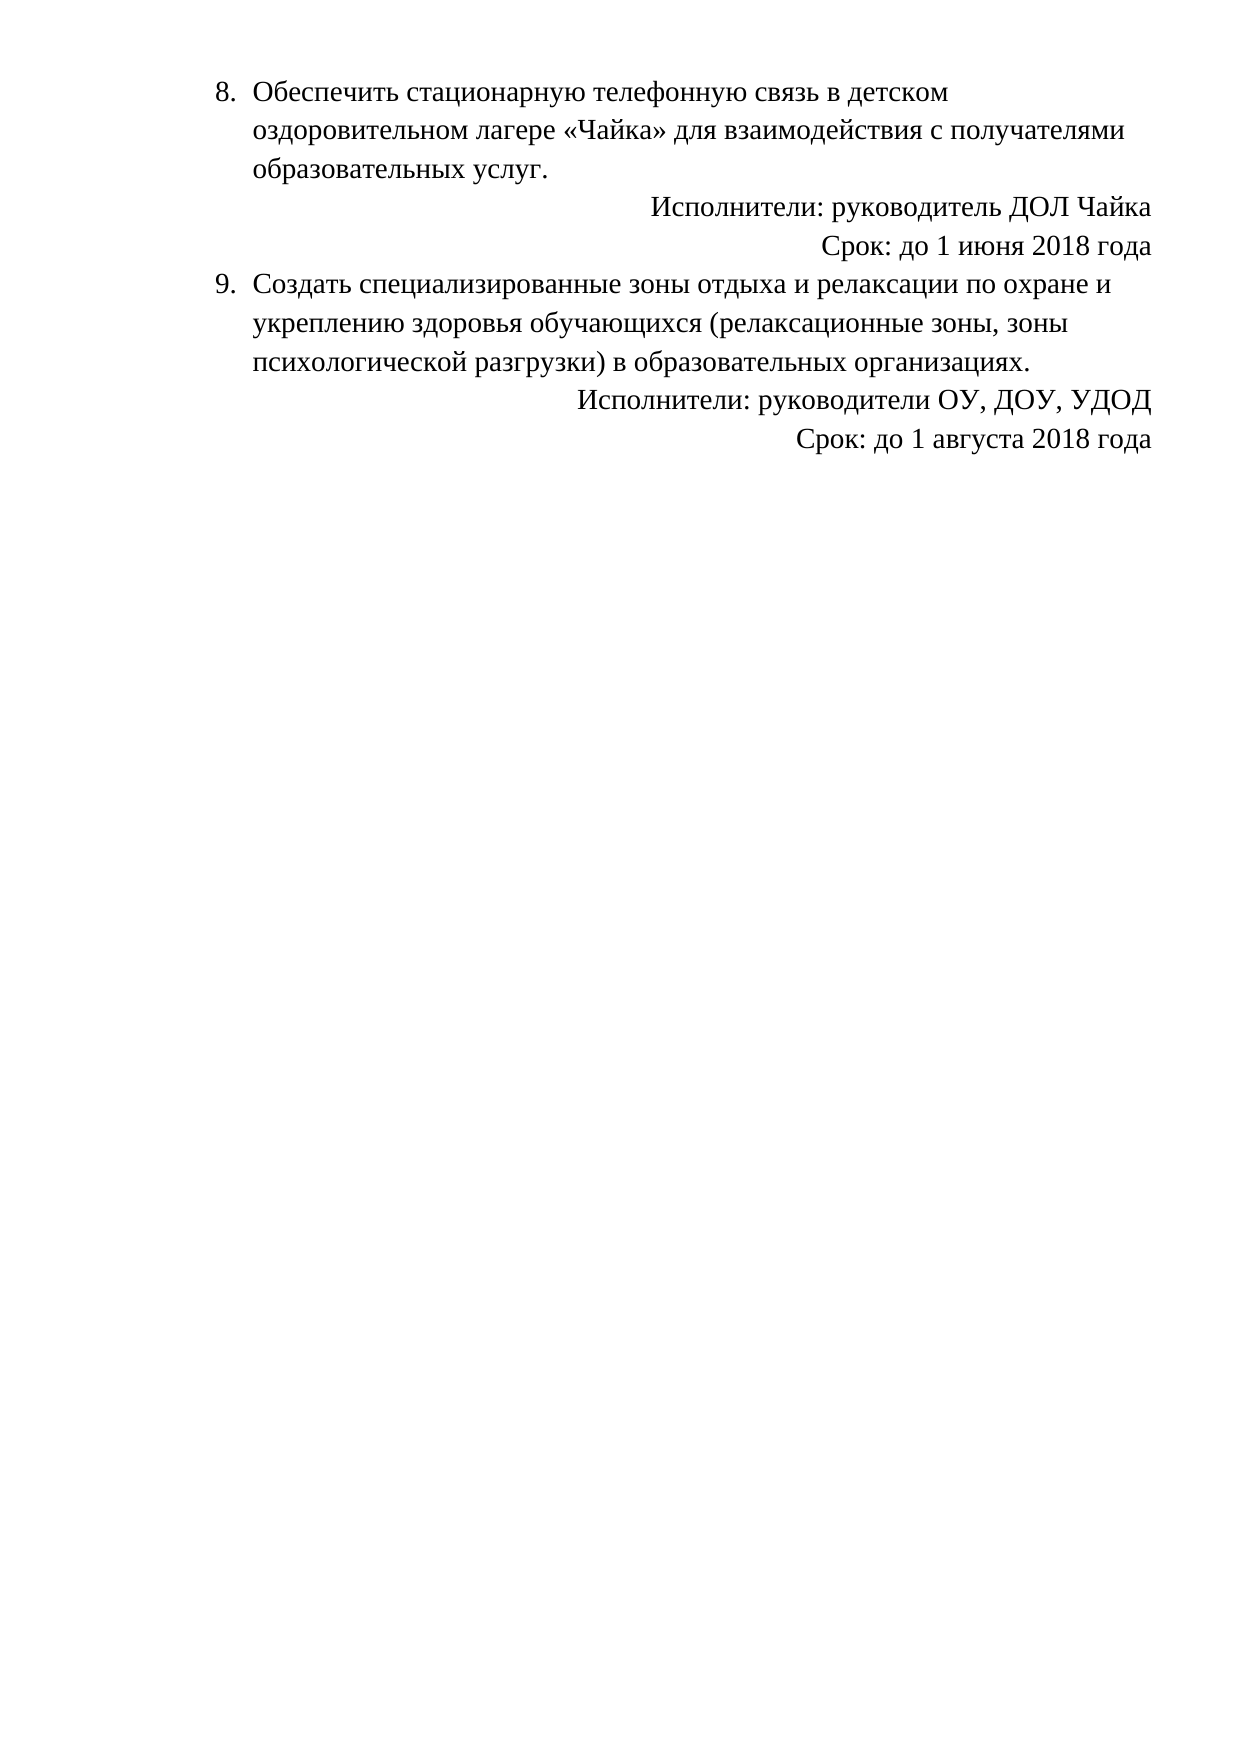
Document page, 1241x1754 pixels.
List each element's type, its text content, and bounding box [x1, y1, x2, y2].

list Срок: до 1 августа 2018 года [252, 421, 1152, 454]
list Исполнители: руководитель ДОЛ Чайка [252, 189, 1152, 223]
list Создать специализированные зоны отдыха и релаксации по охране и укреплению здоровья обучающихся (релаксационные зоны, зоны психологической разгрузки) в образовательных организациях. [215, 267, 1152, 377]
list Исполнители: руководители ОУ, ДОУ, УДОД [252, 382, 1152, 416]
list Срок: до 1 июня 2018 года [252, 228, 1152, 262]
list Обеспечить стационарную телефонную связь в детском оздоровительном лагере «Чайка» для взаимодействия с получателями образовательных услуг. [215, 74, 1152, 184]
